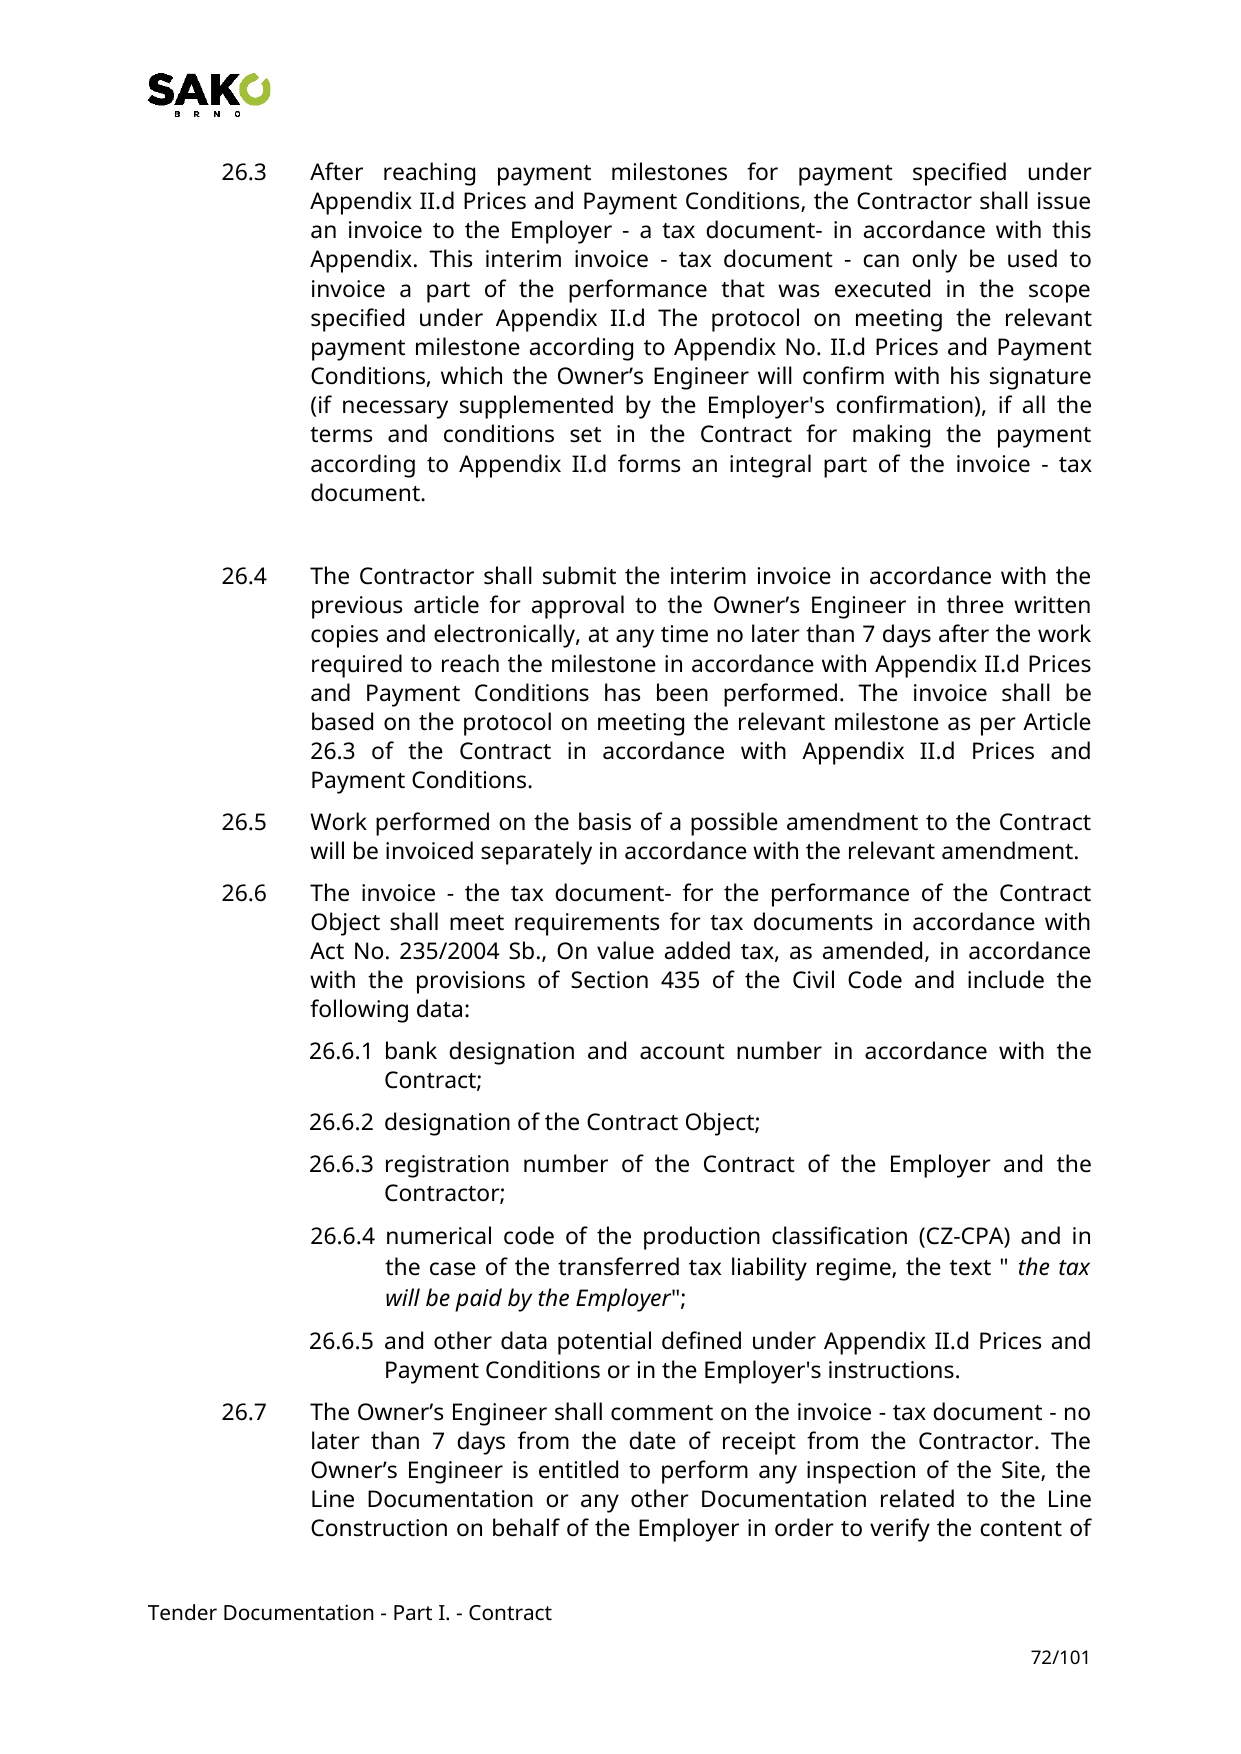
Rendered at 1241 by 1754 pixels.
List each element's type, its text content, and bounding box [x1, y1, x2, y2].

list The Contractor shall submit the interim invoice in accordance with the previous article for approval to the Owner’s Engineer in three written copies and electronically, at any time no later than 7 days after the work required to reach the milestone in accordance with Appendix II.d Prices and Payment Conditions has been performed. The invoice shall be based on the protocol on meeting the relevant milestone as per Article 26.3 of the Contract in accordance with Appendix II.d Prices and Payment Conditions. [221, 561, 1093, 794]
list bank designation and account number in accordance with the Contract; [309, 1036, 1093, 1094]
list numerical code of the production classification (CZ-CPA) and in the case of the transferred tax liability regime, the text " the tax will be paid by the Employer"; [310, 1219, 1093, 1313]
list and other data potential defined under Appendix II.d Prices and Payment Conditions or in the Employer's instructions. [309, 1326, 1093, 1384]
list designation of the Contract Object; [309, 1107, 1093, 1136]
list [221, 1397, 1093, 1542]
list Work performed on the basis of a possible amendment to the Contract will be invoiced separately in accordance with the relevant amendment. [221, 807, 1093, 865]
picture [147, 73, 271, 117]
list The invoice - the tax document- for the performance of the Contract Object shall meet requirements for tax documents in accordance with Act No. 235/2004 Sb., On value added tax, as amended, in accordance with the provisions of Section 435 of the Civil Code and include the following data: [221, 878, 1093, 1024]
list After reaching payment milestones for payment specified under Appendix II.d Prices and Payment Conditions, the Contractor shall issue an invoice to the Employer - a tax document- in accordance with this Appendix. This interim invoice - tax document - can only be used to invoice a part of the performance that was executed in the scope specified under Appendix II.d The protocol on meeting the relevant payment milestone according to Appendix No. II.d Prices and Payment Conditions, which the Owner’s Engineer will confirm with his signature (if necessary supplemented by the Employer's confirmation), if all the terms and conditions set in the Contract for making the payment according to Appendix II.d forms an integral part of the invoice - tax document. [221, 157, 1093, 507]
list registration number of the Contract of the Employer and the Contractor; [309, 1149, 1093, 1207]
